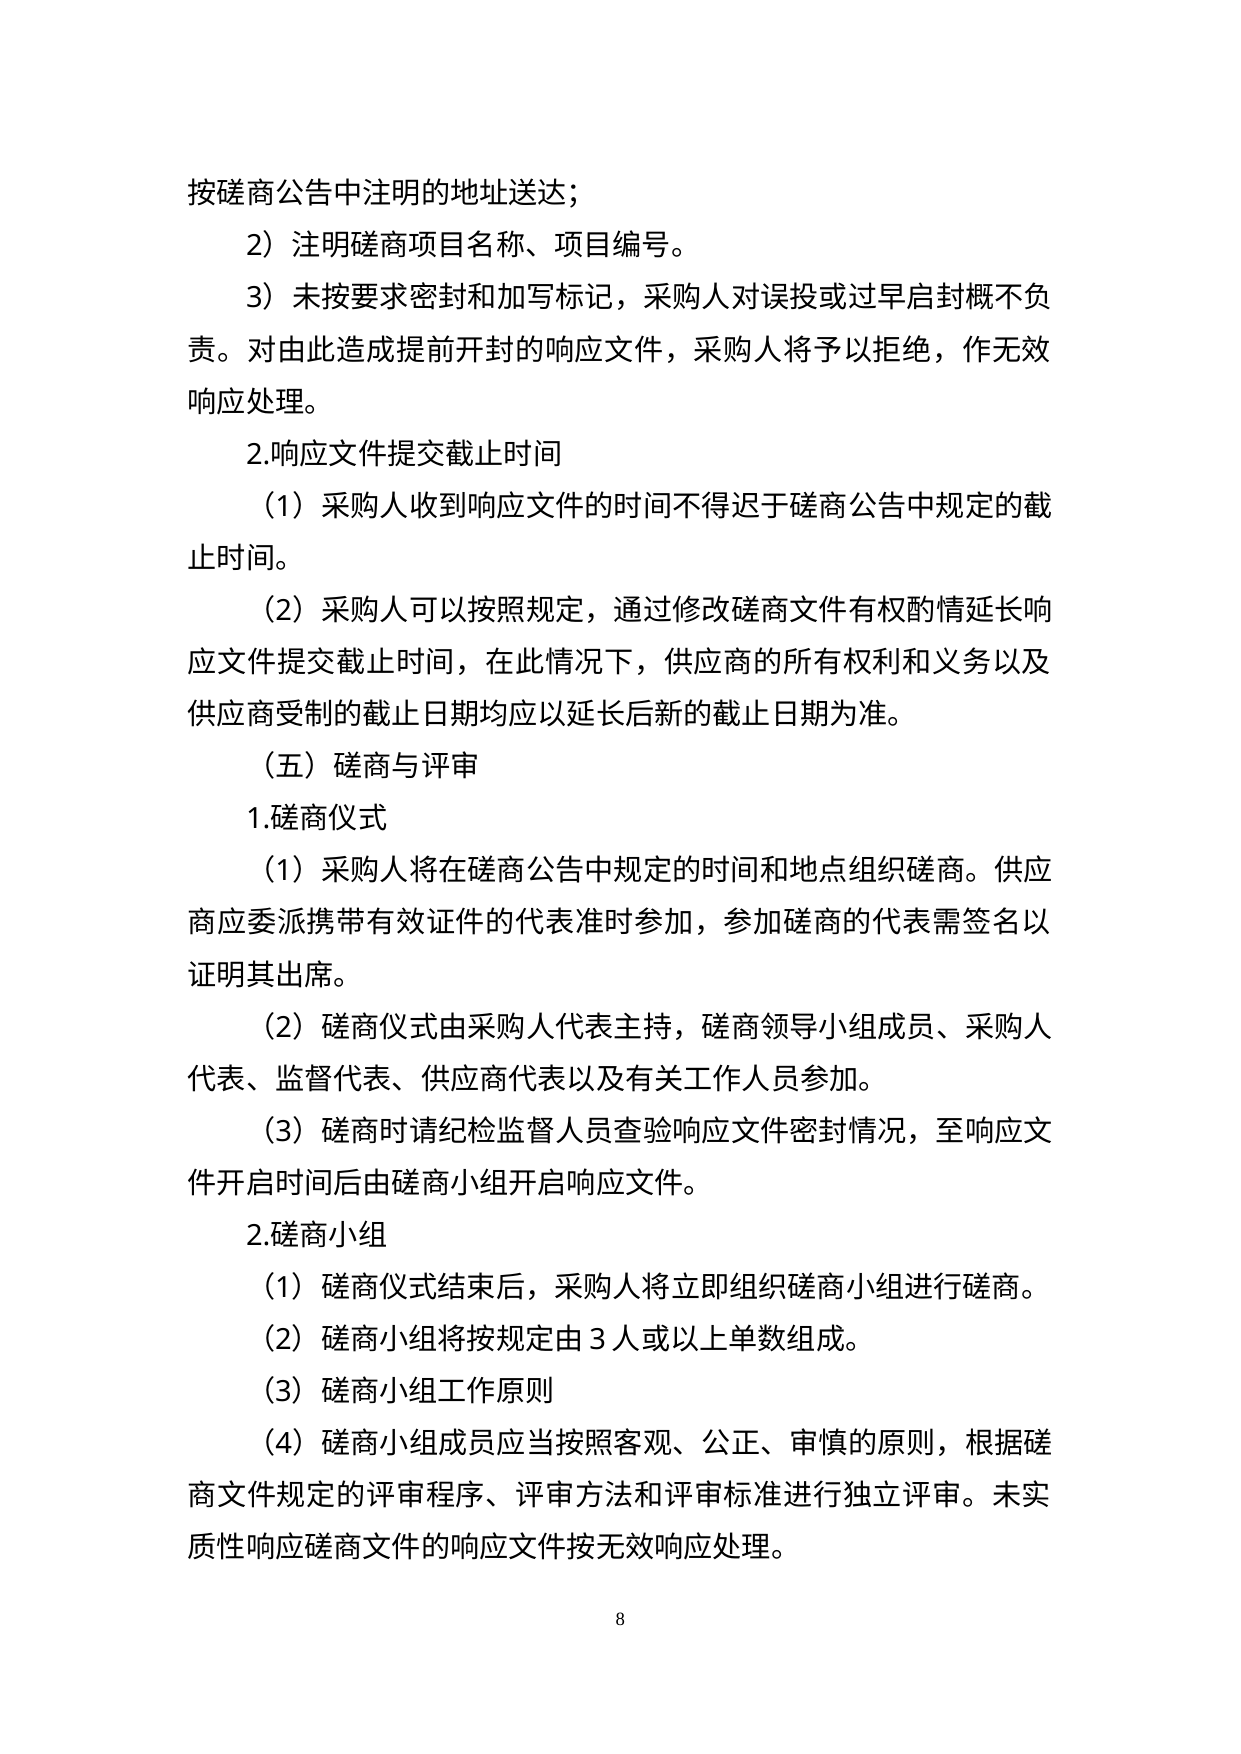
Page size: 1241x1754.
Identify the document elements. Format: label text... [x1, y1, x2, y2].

text （1）采购人收到响应文件的时间不得迟于磋商公告中规定的截止时间。 [187, 474, 1053, 579]
text 1.磋商仪式 [187, 787, 1053, 839]
text （2）磋商小组将按规定由3人或以上单数组成。 [187, 1308, 1053, 1360]
text （2）磋商仪式由采购人代表主持，磋商领导小组成员、采购人代表、监督代表、供应商代表以及有关工作人员参加。 [187, 995, 1053, 1099]
text （1）采购人将在磋商公告中规定的时间和地点组织磋商。供应商应委派携带有效证件的代表准时参加，参加磋商的代表需签名以证明其出席。 [187, 839, 1053, 995]
text （1）磋商仪式结束后，采购人将立即组织磋商小组进行磋商。 [187, 1256, 1053, 1308]
text （3）磋商时请纪检监督人员查验响应文件密封情况，至响应文件开启时间后由磋商小组开启响应文件。 [187, 1099, 1053, 1204]
text （五）磋商与评审 [187, 735, 1053, 787]
text 2）注明磋商项目名称、项目编号。 [187, 214, 1053, 266]
text 2.响应文件提交截止时间 [187, 422, 1053, 474]
text （3）磋商小组工作原则 [187, 1360, 1053, 1412]
text 3）未按要求密封和加写标记，采购人对误投或过早启封概不负责。对由此造成提前开封的响应文件，采购人将予以拒绝，作无效响应处理。 [187, 266, 1053, 422]
text （4）磋商小组成员应当按照客观、公正、审慎的原则，根据磋商文件规定的评审程序、评审方法和评审标准进行独立评审。未实质性响应磋商文件的响应文件按无效响应处理。 [187, 1412, 1053, 1568]
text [187, 162, 1053, 214]
text 2.磋商小组 [187, 1204, 1053, 1256]
text （2）采购人可以按照规定，通过修改磋商文件有权酌情延长响应文件提交截止时间，在此情况下，供应商的所有权利和义务以及供应商受制的截止日期均应以延长后新的截止日期为准。 [187, 579, 1053, 735]
